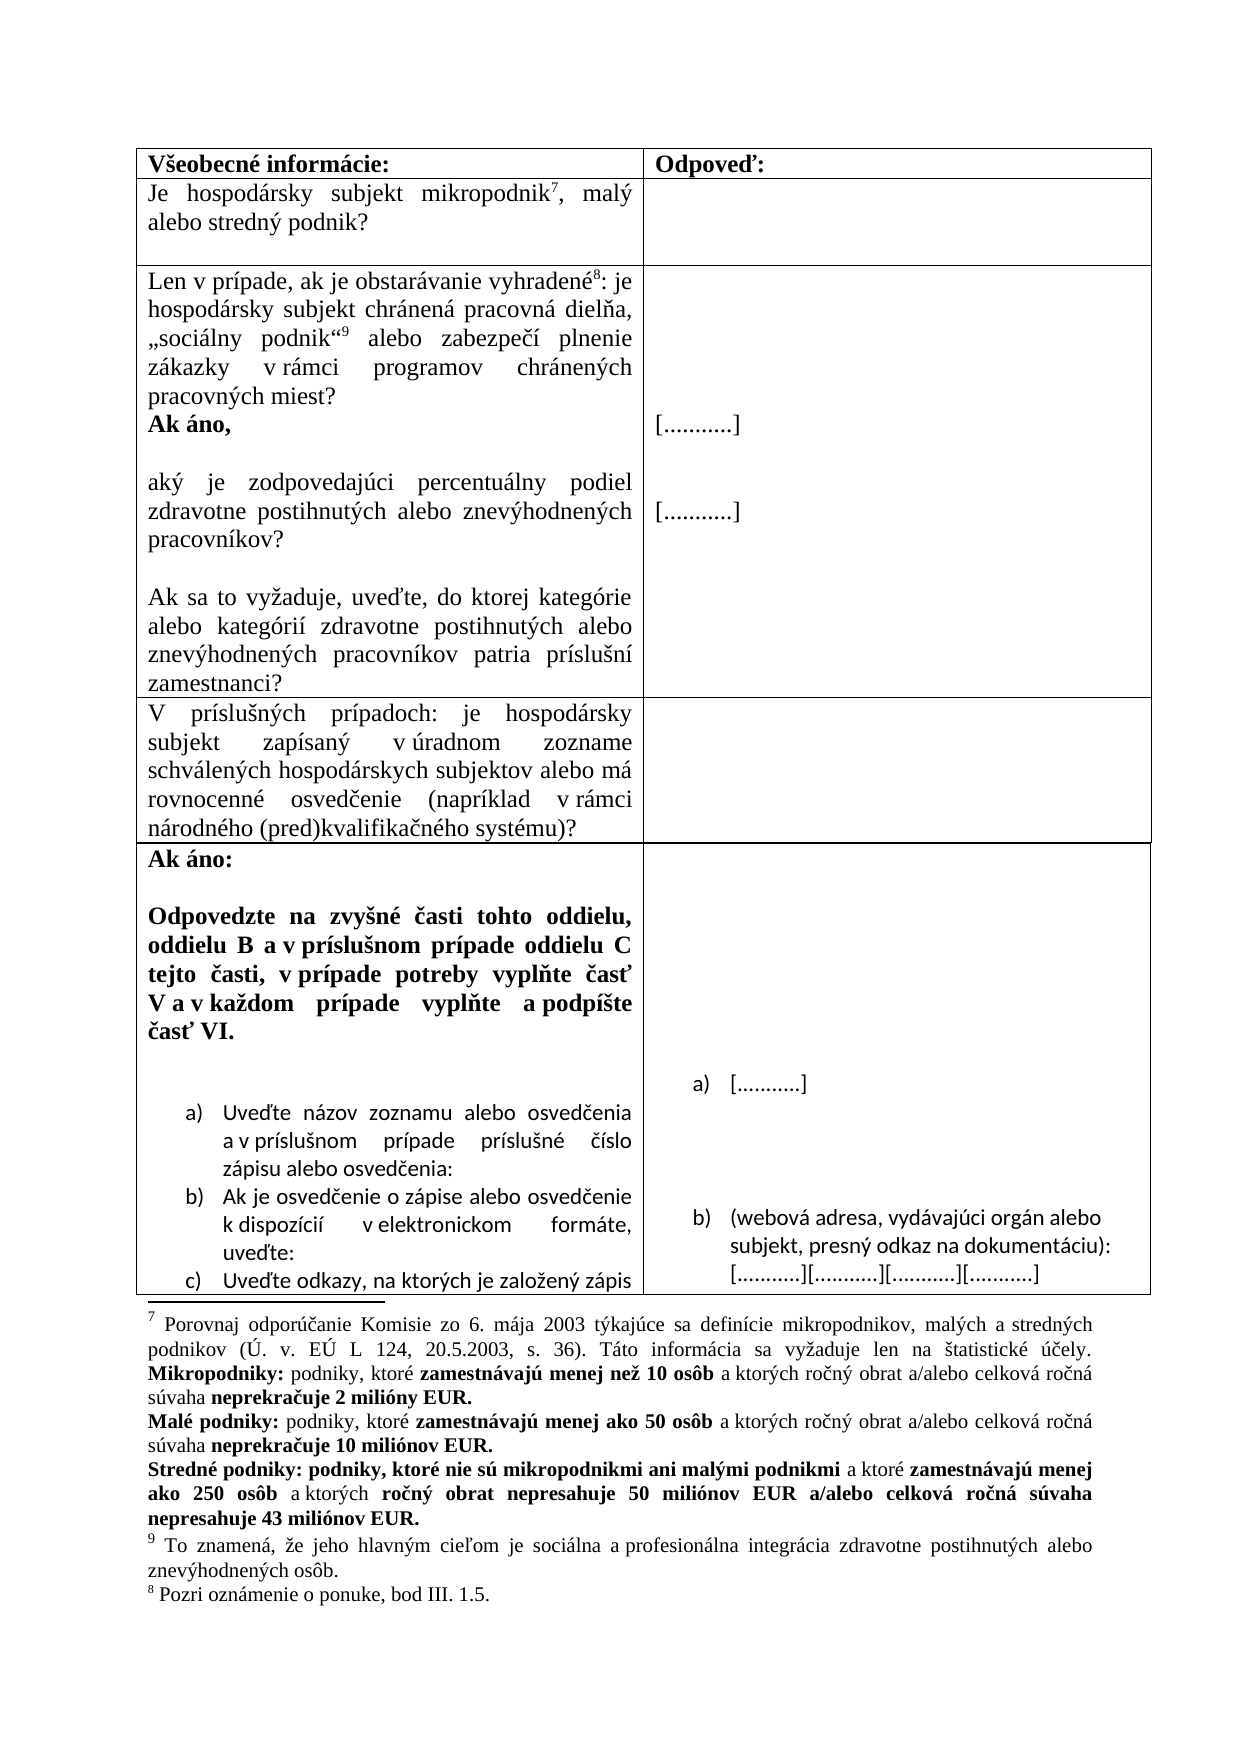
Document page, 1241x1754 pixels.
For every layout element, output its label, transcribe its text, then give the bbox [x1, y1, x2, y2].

table_cell Len v prípade, ak je obstarávanie vyhradené: je hospodársky subjekt chránená pracovná dielňa, „sociálny podnik“ alebo zabezpečí plnenie zákazky v rámci programov chránených pracovných miest? Ak áno, aký je zodpovedajúci percentuálny podiel zdravotne postihnutých alebo znevýhodnených pracovníkov? Ak sa to vyžaduje, uveďte, do ktorej kategórie alebo kategórií zdravotne postihnutých alebo znevýhodnených pracovníkov patria príslušní zamestnanci? [137, 266, 643, 697]
table_cell Všeobecné informácie: [137, 149, 643, 177]
table_cell [644, 179, 1151, 265]
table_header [137, 844, 643, 1294]
table_cell Je hospodársky subjekt mikropodnik, malý alebo stredný podnik? [137, 179, 643, 265]
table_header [644, 844, 1150, 1294]
table_cell Odpoveď: [644, 149, 1151, 177]
table_cell [644, 698, 1151, 842]
table_cell V príslušných prípadoch: je hospodársky subjekt zapísaný v úradnom zozname schválených hospodárskych subjektov alebo má rovnocenné osvedčenie (napríklad v rámci národného (pred)kvalifikačného systému)? [137, 698, 643, 842]
table_cell [...........] [...........] [644, 266, 1151, 697]
